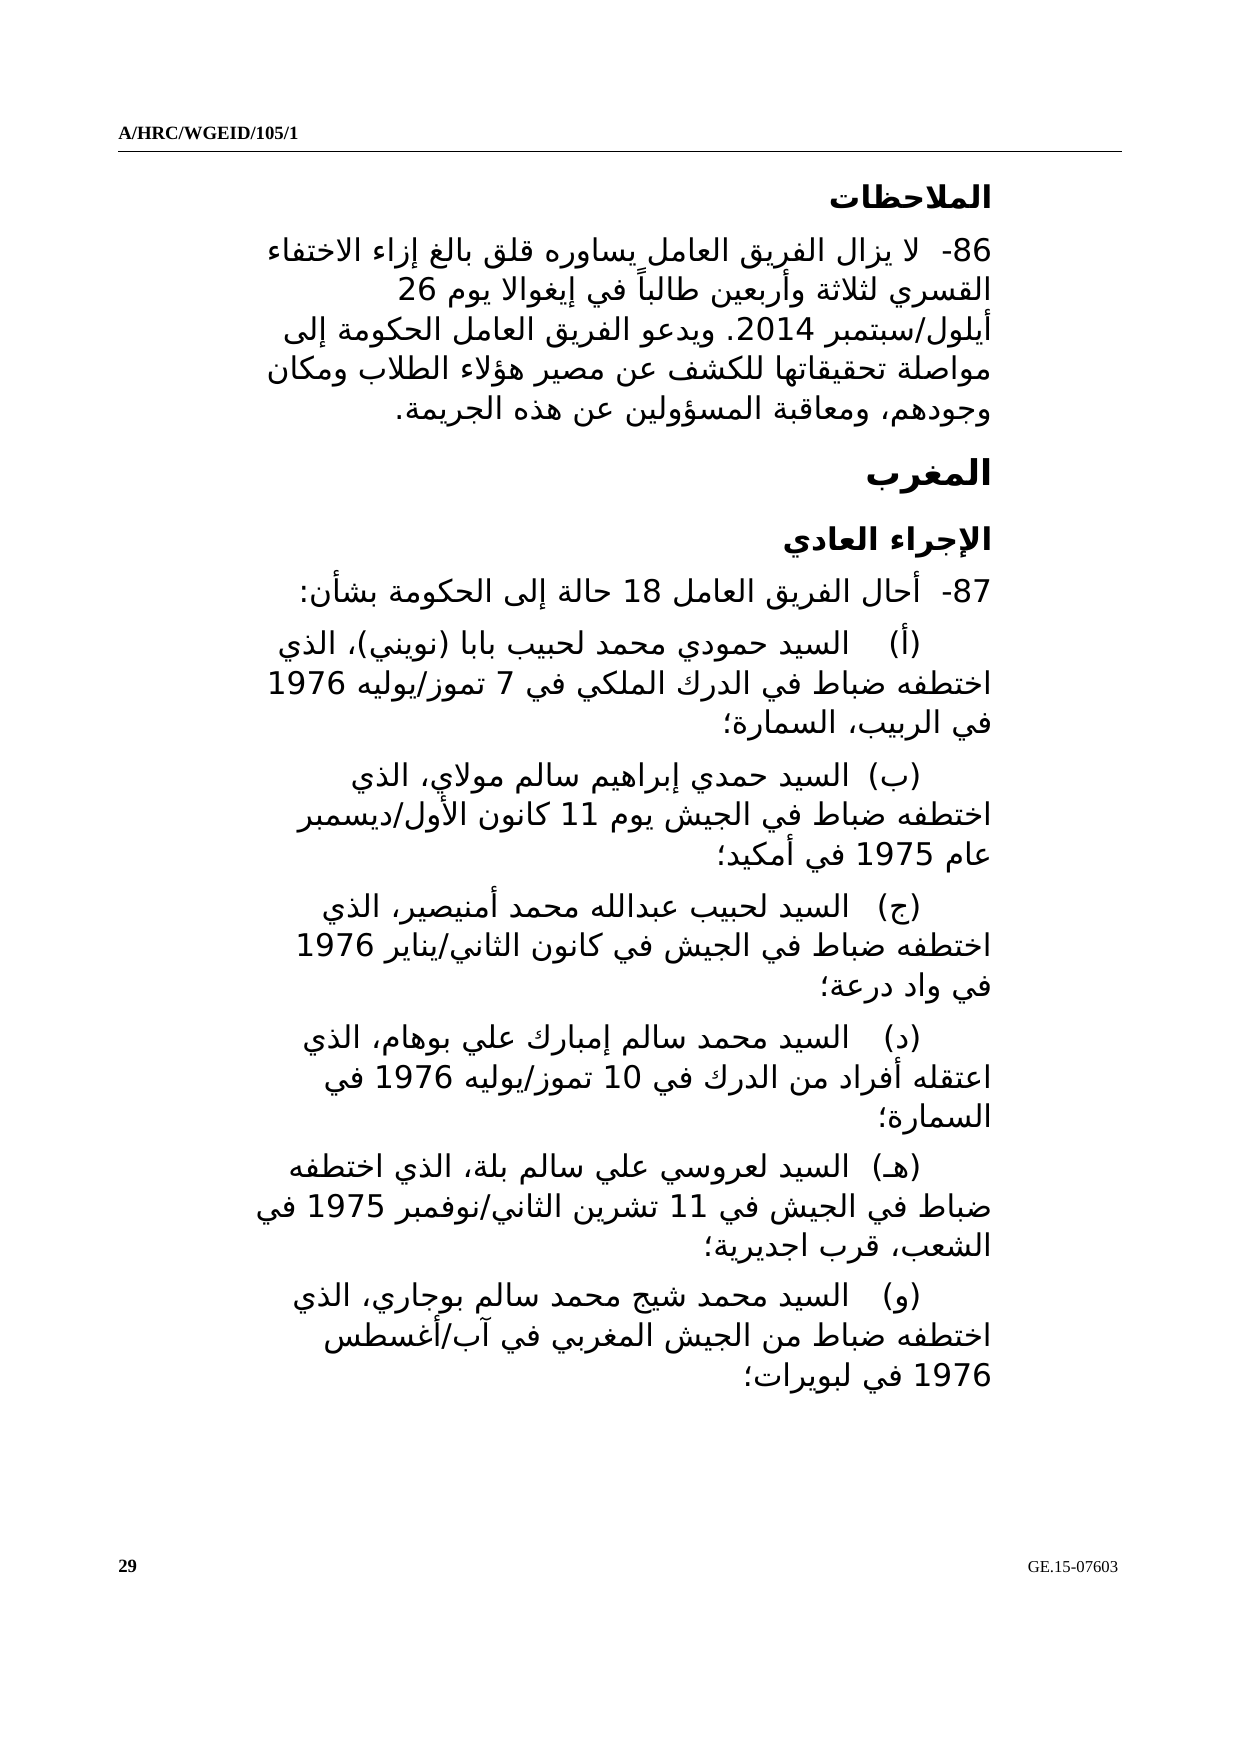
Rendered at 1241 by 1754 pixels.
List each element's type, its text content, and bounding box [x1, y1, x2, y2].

text المغرب [248, 452, 1122, 494]
text 86- لا يزال الفريق العامل يساوره قلق بالغ إزاء الاختفاء القسري لثلاثة وأربعين طالباً في إيغوالا يوم 26 أيلول/سبتمبر 2014. ويدعو الفريق العامل الحكومة إلى مواصلة تحقيقاتها للكشف عن مصير هؤلاء الطلاب ومكان وجودهم، ومعاقبة المسؤولين عن هذه الجريمة. [248, 229, 992, 427]
text (أ) السيد حمودي محمد لحبيب بابا (نويني)، الذي اختطفه ضباط في الدرك الملكي في 7 تموز/يوليه 1976 في الربيب، السمارة؛ [248, 623, 992, 742]
text 87- أحال الفريق العامل 18 حالة إلى الحكومة بشأن: [248, 571, 992, 611]
text الملاحظات [248, 177, 1122, 217]
text (و) السيد محمد شيج محمد سالم بوجاري، الذي اختطفه ضباط من الجيش المغربي في آب/أغسطس 1976 في لبويرات؛ [248, 1275, 992, 1394]
text (ب) السيد حمدي إبراهيم سالم مولاي، الذي اختطفه ضباط في الجيش يوم 11 كانون الأول/ديسمبر عام 1975 في أمكيد؛ [248, 754, 992, 873]
text (هـ) السيد لعروسي علي سالم بلة، الذي اختطفه ضباط في الجيش في 11 تشرين الثاني/نوفمبر 1975 في الشعب، قرب اجديرية؛ [248, 1146, 992, 1265]
text (ج) السيد لحبيب عبدالله محمد أمنيصير، الذي اختطفه ضباط في الجيش في كانون الثاني/يناير 1976 في واد درعة؛ [248, 886, 992, 1004]
text الإجراء العادي [248, 519, 1122, 558]
text (د) السيد محمد سالم إمبارك علي بوهام، الذي اعتقله أفراد من الدرك في 10 تموز/يوليه 1976 في السمارة؛ [248, 1017, 992, 1136]
